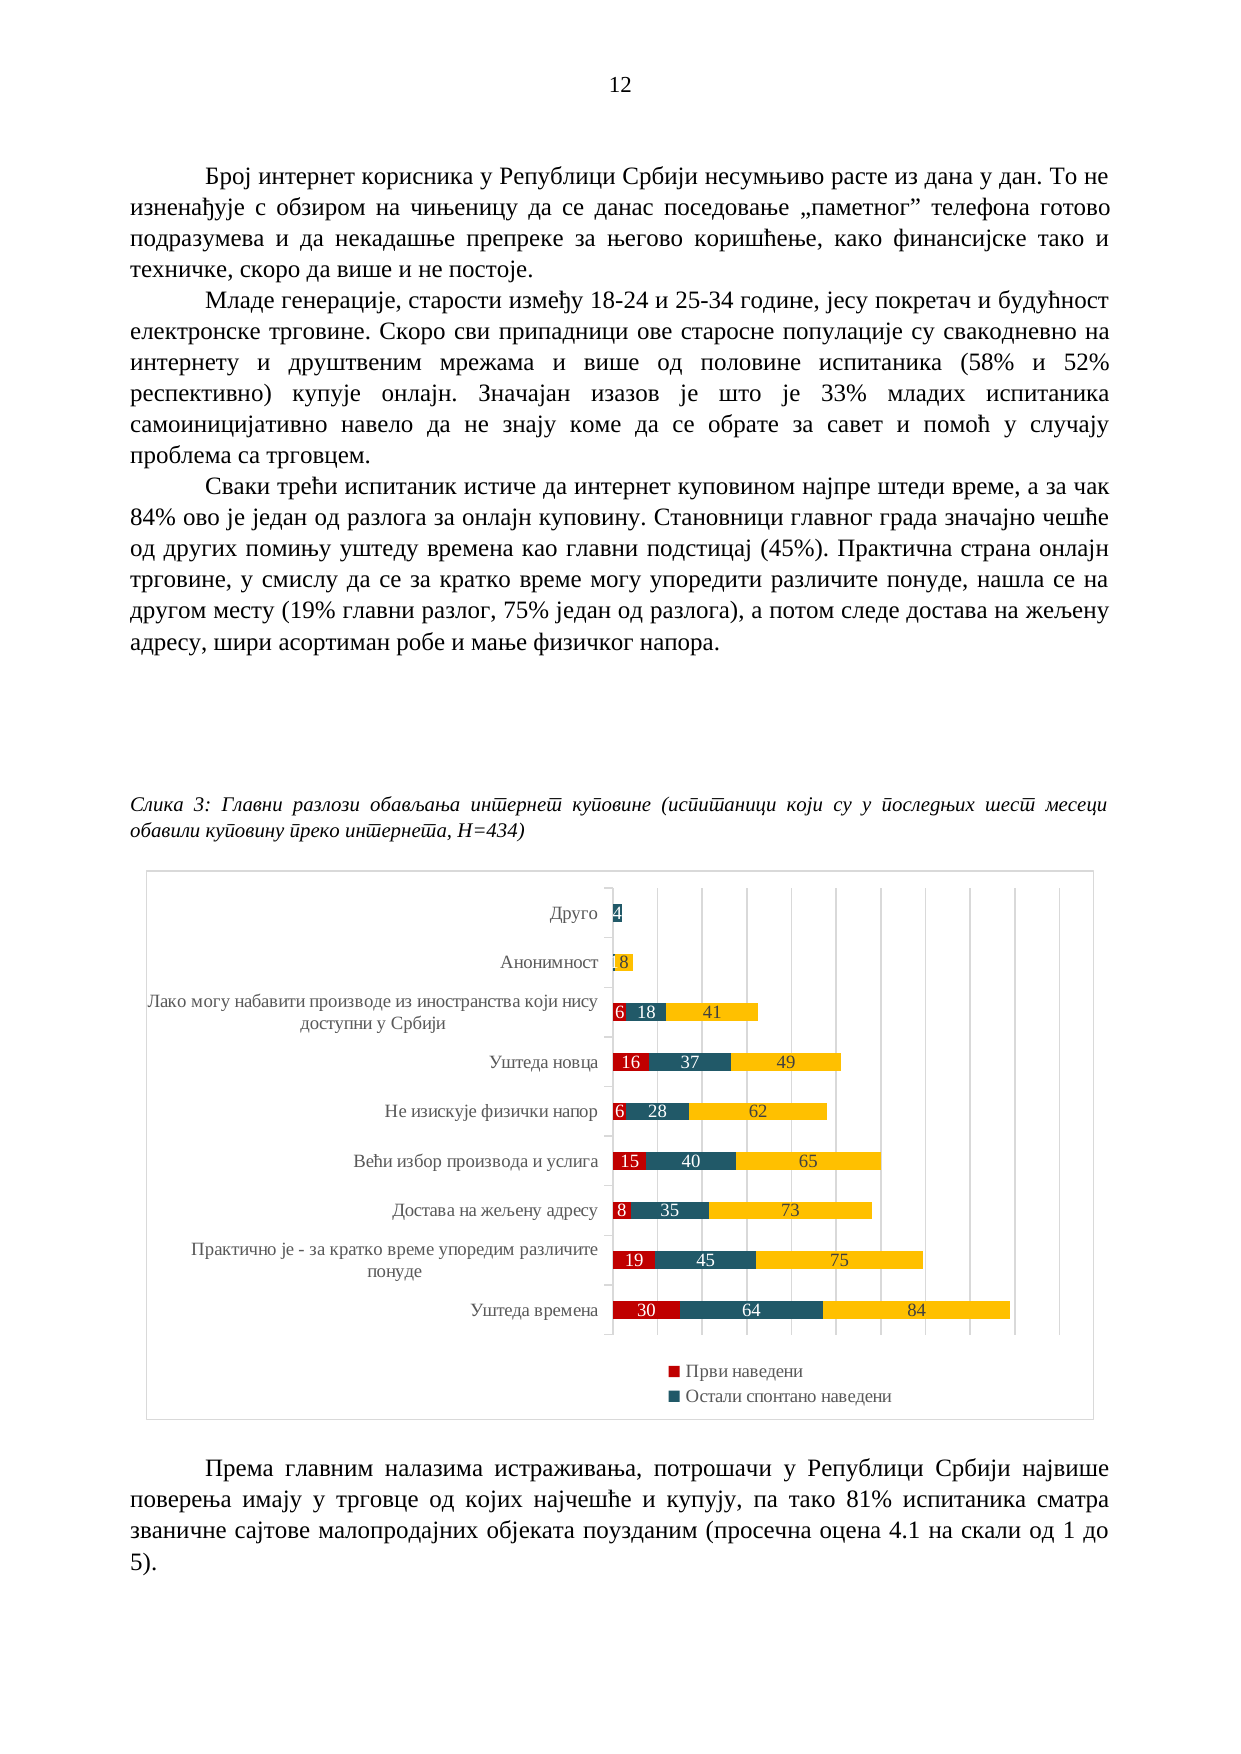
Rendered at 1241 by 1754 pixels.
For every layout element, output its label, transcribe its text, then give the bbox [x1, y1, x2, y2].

text Број интернет корисника у Републици Србији несумњиво расте из дана у дан. То не изненађује с обзиром на чињеницу да се данас поседовање „паметног” телефона готово подразумева и да некадашње препреке за његово коришћење, како финансијске тако и техничке, скоро да више и не постоје. [130, 161, 1110, 283]
text Младе генерације, старости између 18-24 и 25-34 године, јесу покретач и будућност електронске трговине. Скоро сви припадници ове старосне популације су свакодневно на интернету и друштвеним мрежама и више од половине испитаника (58% и 52% респективно) купује онлајн. Значајан изазов је што је 33% младих испитаника самоиницијативно навело да не знају коме да се обрате за савет и помоћ у случају проблема са трговцем. [130, 285, 1110, 469]
text Сваки трећи испитаник истиче да интернет куповином најпре штеди време, а за чак 84% ово је један од разлога за онлајн куповину. Становници главног града значајно чешће од других помињу уштеду времена као главни подстицај (45%). Практична страна онлајн трговине, у смислу да се за кратко време могу упоредити различите понуде, нашла се на другом месту (19% главни разлог, 75% један од разлога), а потом следе достава на жељену адресу, шири асортиман робе и мање физичког напора. [130, 471, 1110, 655]
text Слика 3: Главни разлози обављања интернет куповине (испитаници који су у последњих шест месеци обавили куповину преко интернета, Н=434) [130, 792, 1110, 842]
text Према главним налазима истраживања, потрошачи у Републици Србији највише поверења имају у трговце од којих најчешће и купују, па тако 81% испитаника сматра званичне сајтове малопродајних објеката поузданим (просечна оцена 4.1 на скали од 1 до 5). [130, 1453, 1110, 1575]
